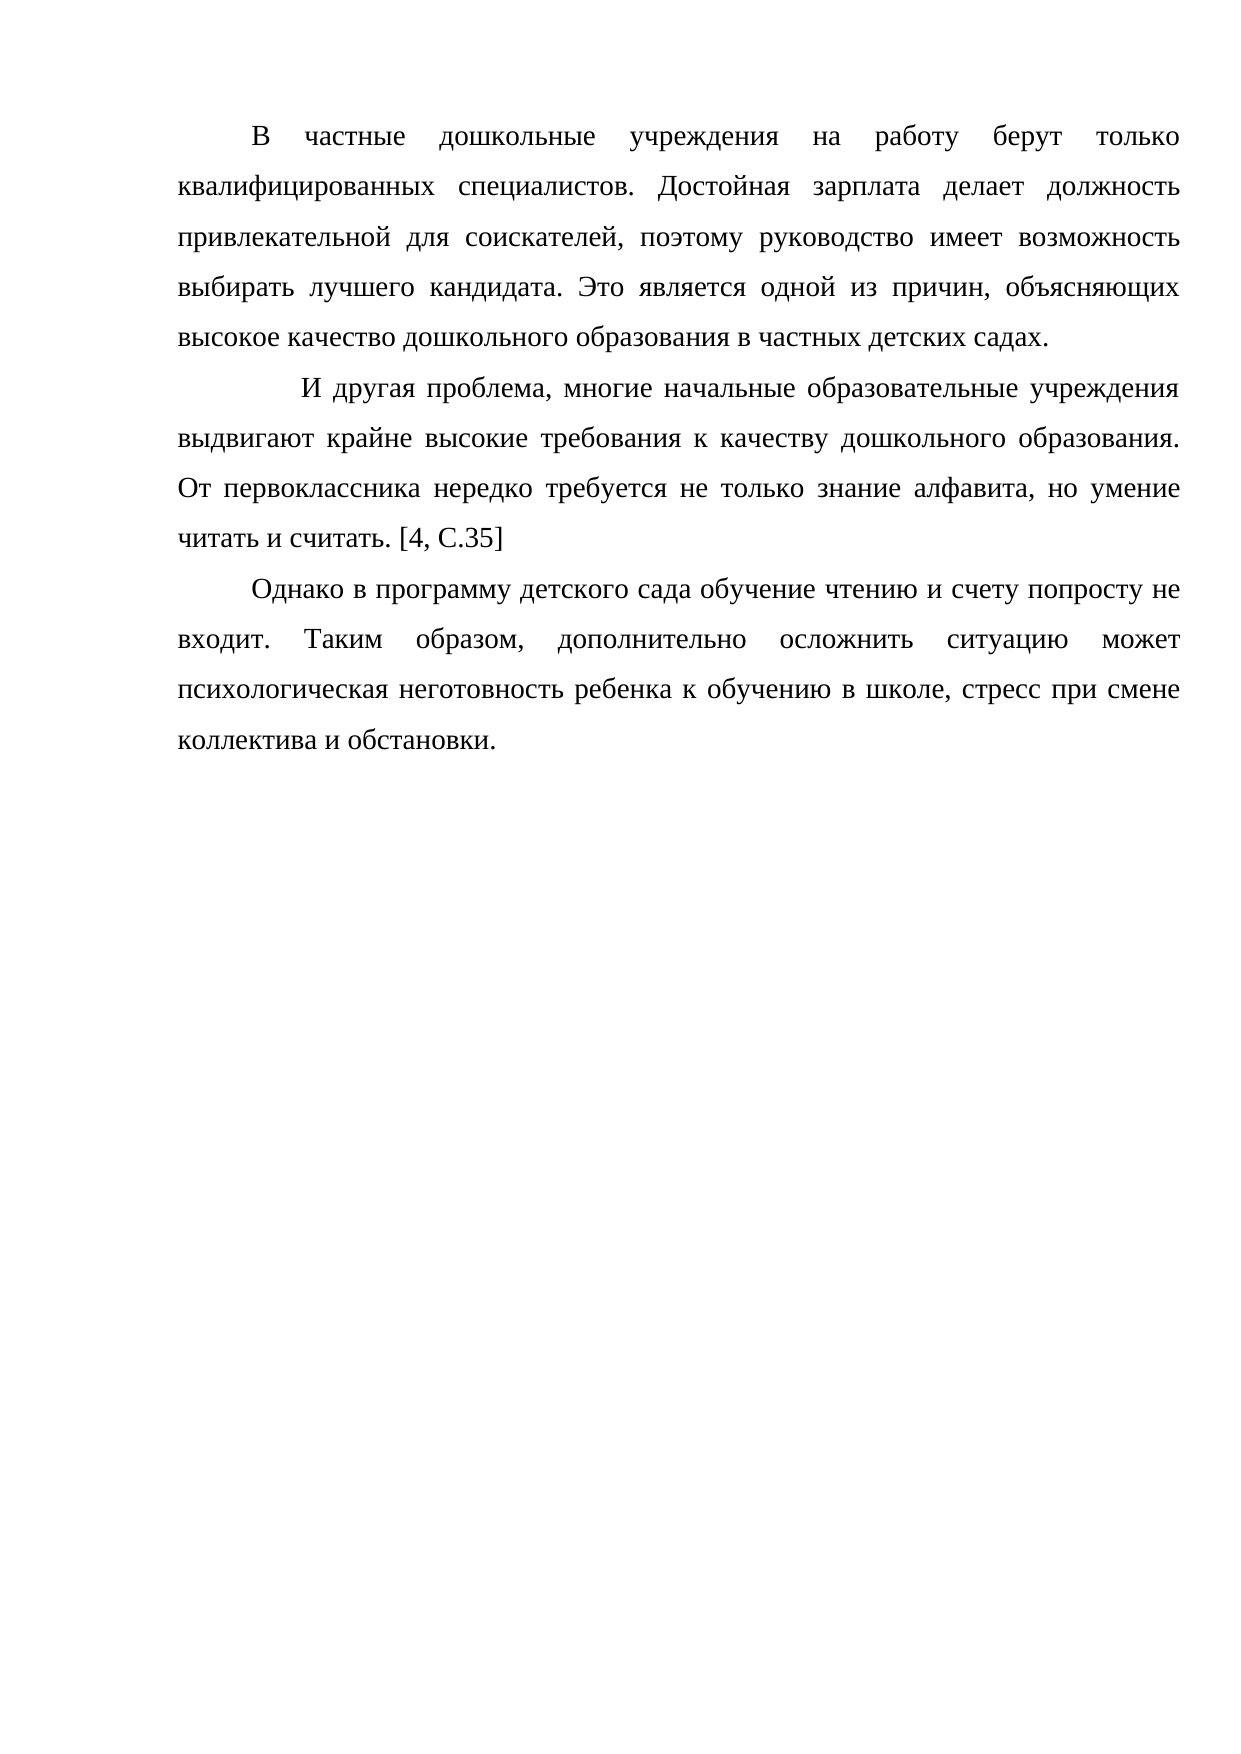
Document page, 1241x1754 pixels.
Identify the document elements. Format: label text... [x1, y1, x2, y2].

text Однако в программу детского сада обучение чтению и счету попросту не входит. Таким образом, дополнительно осложнить ситуацию может психологическая неготовность ребенка к обучению в школе, стресс при смене коллектива и обстановки. [177, 571, 1181, 755]
text И другая проблема, многие начальные образовательные учреждения выдвигают крайне высокие требования к качеству дошкольного образования. От первоклассника нередко требуется не только знание алфавита, но умение читать и считать. [4, С.35] [177, 370, 1181, 554]
text В частные дошкольные учреждения на работу берут только квалифицированных специалистов. Достойная зарплата делает должность привлекательной для соискателей, поэтому руководство имеет возможность выбирать лучшего кандидата. Это является одной из причин, объясняющих высокое качество дошкольного образования в частных детских садах. [177, 118, 1181, 353]
